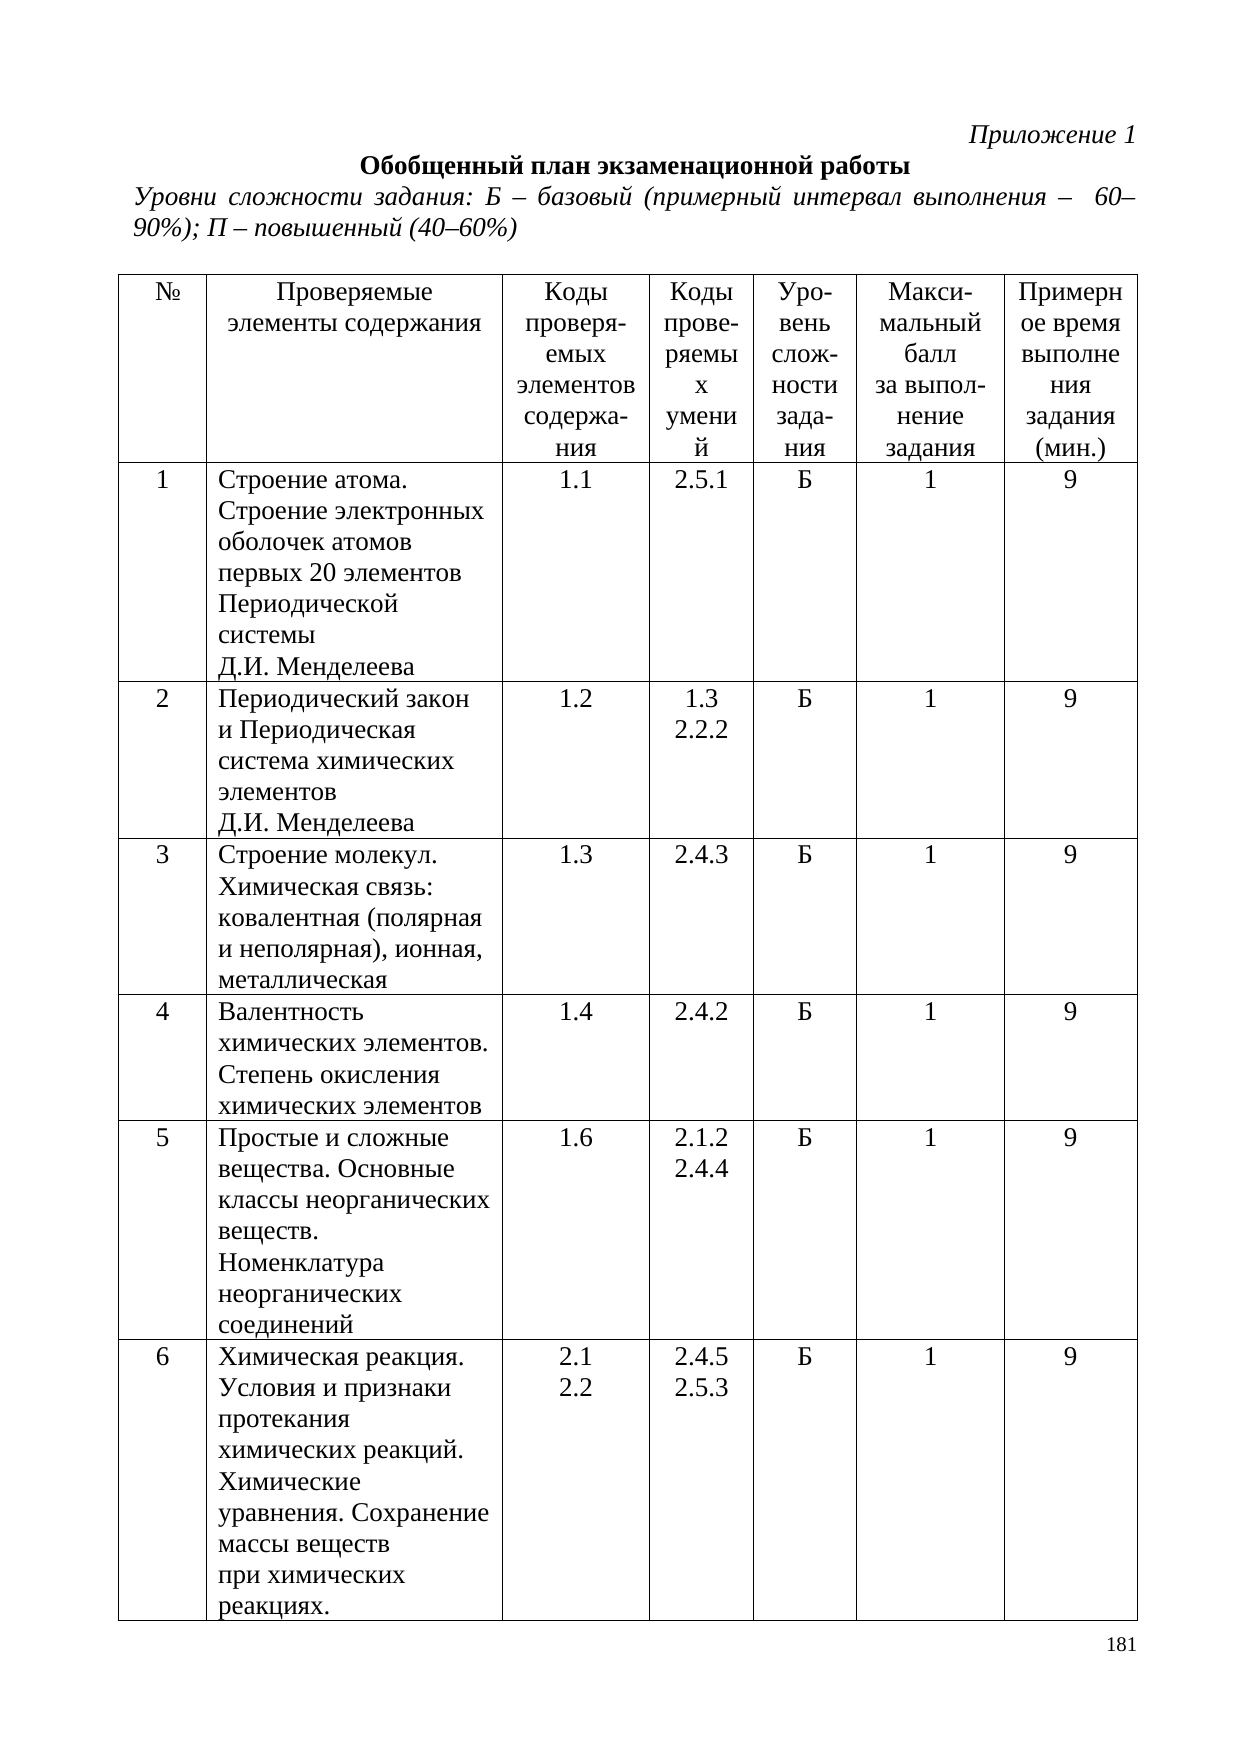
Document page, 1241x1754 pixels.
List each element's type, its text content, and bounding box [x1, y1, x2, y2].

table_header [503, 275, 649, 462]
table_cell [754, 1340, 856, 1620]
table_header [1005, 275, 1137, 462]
text Приложение 1 [133, 118, 1137, 149]
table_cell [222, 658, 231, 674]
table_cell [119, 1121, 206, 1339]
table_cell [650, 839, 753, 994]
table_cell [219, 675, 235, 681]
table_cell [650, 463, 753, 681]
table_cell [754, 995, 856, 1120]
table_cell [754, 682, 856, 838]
text Обобщенный план экзаменационной работы [133, 149, 1137, 180]
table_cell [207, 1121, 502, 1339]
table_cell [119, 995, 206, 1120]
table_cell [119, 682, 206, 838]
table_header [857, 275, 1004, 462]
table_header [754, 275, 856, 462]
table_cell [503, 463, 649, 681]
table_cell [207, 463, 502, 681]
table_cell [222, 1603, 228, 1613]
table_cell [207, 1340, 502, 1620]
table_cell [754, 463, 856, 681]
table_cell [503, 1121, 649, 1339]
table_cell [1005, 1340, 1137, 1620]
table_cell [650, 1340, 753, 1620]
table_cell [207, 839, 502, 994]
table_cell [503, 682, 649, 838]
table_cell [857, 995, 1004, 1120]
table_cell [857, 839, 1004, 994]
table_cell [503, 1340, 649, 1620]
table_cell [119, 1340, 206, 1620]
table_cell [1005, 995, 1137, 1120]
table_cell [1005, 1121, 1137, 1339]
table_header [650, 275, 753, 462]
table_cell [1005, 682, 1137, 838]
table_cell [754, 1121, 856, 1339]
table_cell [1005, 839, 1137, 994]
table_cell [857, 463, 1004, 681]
text Уровни сложности задания: Б – базовый (примерный интервал выполнения – 60–90%); П – повышенный (40–60%) [133, 180, 1137, 243]
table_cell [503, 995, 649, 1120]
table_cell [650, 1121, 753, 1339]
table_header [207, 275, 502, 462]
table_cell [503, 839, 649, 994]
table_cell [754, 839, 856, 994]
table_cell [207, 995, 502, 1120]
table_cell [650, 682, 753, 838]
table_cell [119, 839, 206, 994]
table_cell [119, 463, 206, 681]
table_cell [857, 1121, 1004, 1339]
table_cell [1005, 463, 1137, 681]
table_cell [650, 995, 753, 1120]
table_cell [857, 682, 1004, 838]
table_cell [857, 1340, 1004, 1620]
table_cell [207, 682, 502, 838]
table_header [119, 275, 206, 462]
